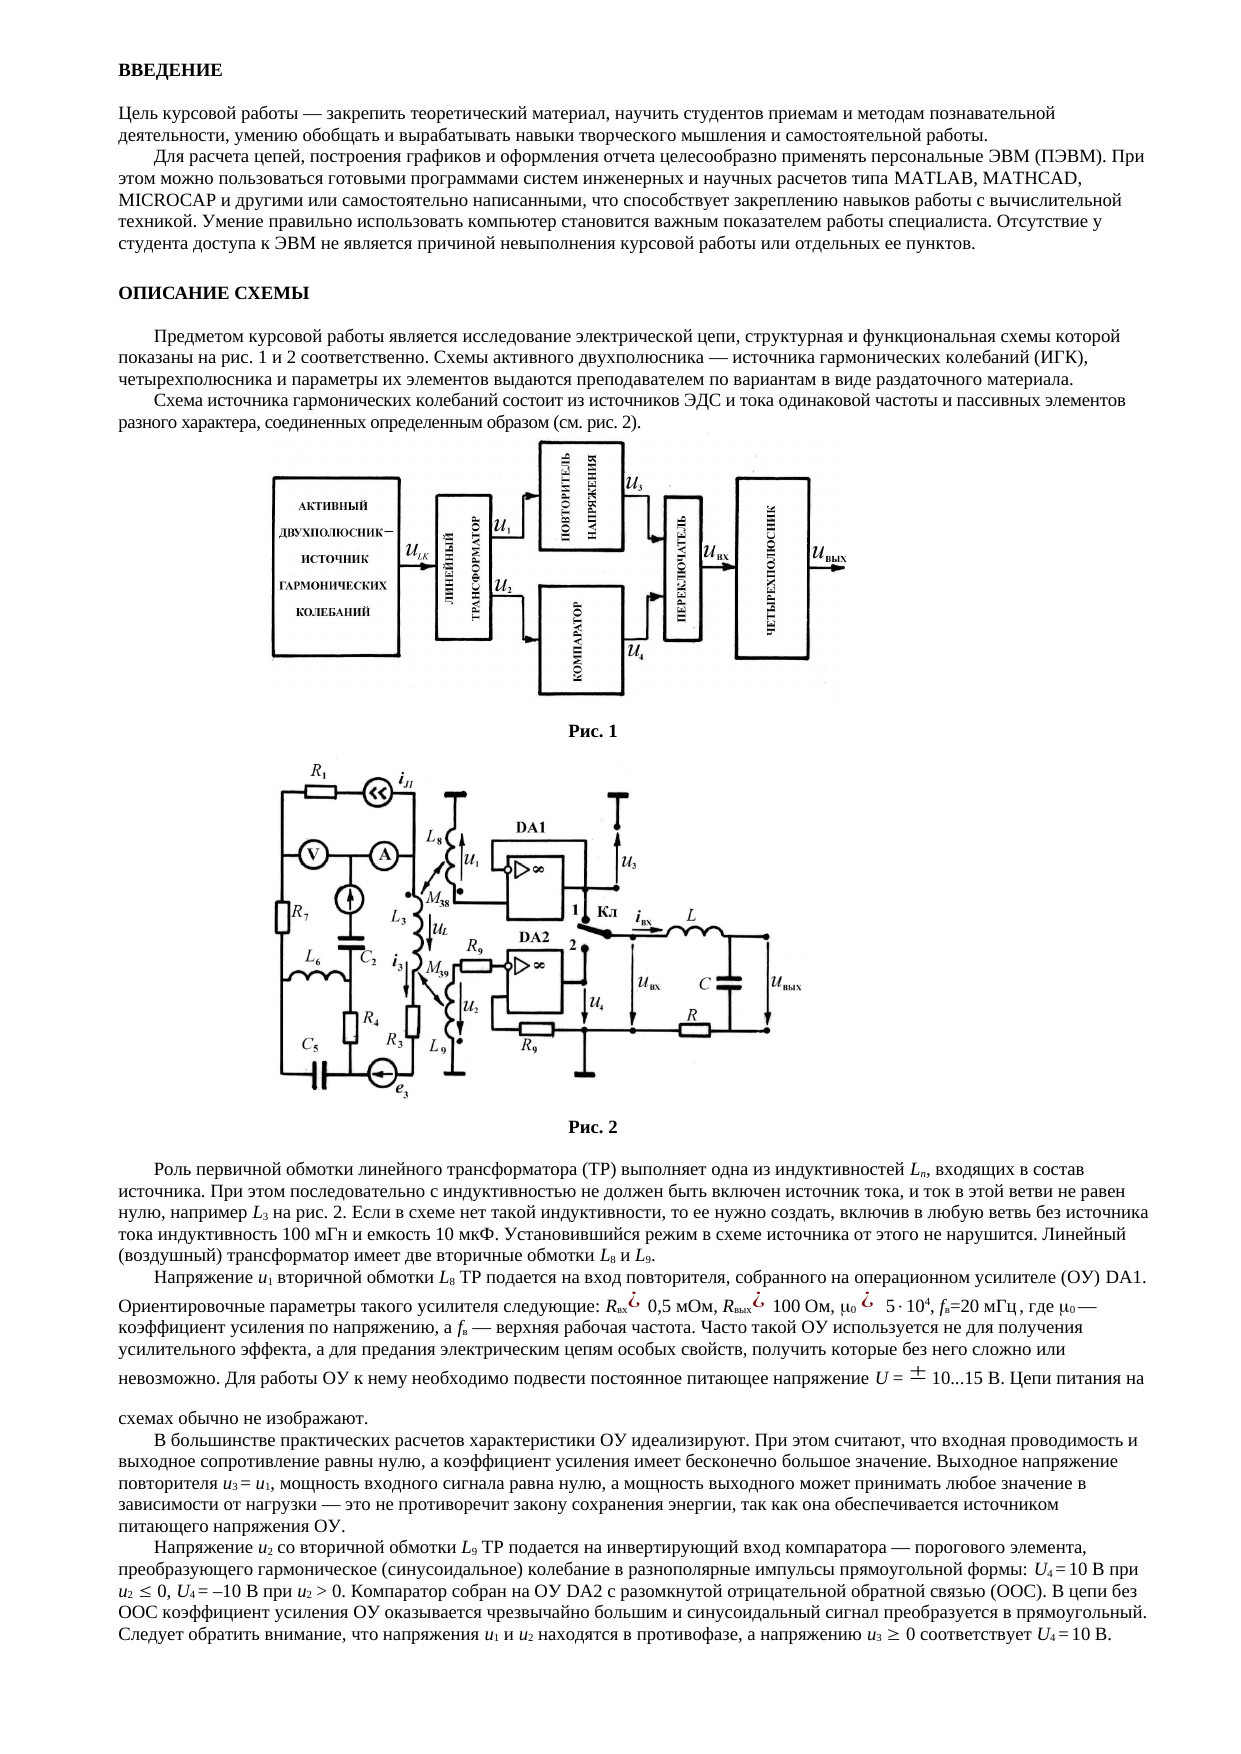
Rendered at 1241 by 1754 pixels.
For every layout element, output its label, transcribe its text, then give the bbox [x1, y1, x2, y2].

text Рис. 2 [493, 1116, 1152, 1137]
picture [268, 757, 809, 1103]
text Предметом курсовой работы является исследование электрической цепи, структурная и функциональная схемы которой показаны на рис. 1 и 2 соответственно. Схемы активного двухполюсника — источника гармонических колебаний (ИГК), четырехполюсника и параметры их элементов выдаются преподавателем по вариантам в виде раздаточного материала. [118, 325, 1152, 389]
text Напряжение u2 со вторичной обмотки L9 ТР подается на инвертирующий вход компаратора — порогового элемента, преобразующего гармоническое (синусоидальное) колебание в разнополярные импульсы прямоугольной формы: U4 = 10 В при u2 0, U4 = –10 В при u2 > 0. Компаратор собран на ОУ DA2 с разомкнутой отрицательной обратной связью (ООС). В цепи без ООС коэффициент усиления ОУ оказывается чрезвычайно большим и синусоидальный сигнал преобразуется в прямоугольный. Следует обратить внимание, что напряжения u1 и u2 находятся в противофазе, а напряжению u3 0 соответствует U4 = 10 В. [118, 1536, 1152, 1644]
text Рис. 1 [493, 719, 1152, 741]
text ВВЕДЕНИЕ [118, 59, 1152, 81]
text Роль первичной обмотки линейного трансформатора (ТР) выполняет одна из индуктивностей Ln, входящих в состав источника. При этом последовательно с индуктивностью не должен быть включен источник тока, и ток в этой ветви не равен нулю, например L3 на рис. 2. Если в схеме нет такой индуктивности, то ее нужно создать, включив в любую ветвь без источника тока индуктивность 100 мГн и емкость 10 мкФ. Установившийся режим в схеме источника от этого не нарушится. Линейный (воздушный) трансформатор имеет две вторичные обмотки L8 и L9. [118, 1158, 1152, 1266]
text Напряжение u1 вторичной обмотки L8 ТР подается на вход повторителя, собранного на операционном усилителе (ОУ) DA1. Ориентировочные параметры такого усилителя следующие: Rвх0,5 мОм, Rвых100 Ом, 0 5104, fв=20 мГц , где 0 — коэффициент усиления по напряжению, а fв — верхняя рабочая частота. Часто такой ОУ используется не для получения усилительного эффекта, а для предания электрическим цепям особых свойств, получить которые без него сложно или невозможно. Для работы ОУ к нему необходимо подвести постоянное питающее напряжение U = 10...15 В. Цепи питания на схемах обычно не изображают. [118, 1266, 1152, 1428]
picture [268, 432, 850, 703]
subtitle ОПИСАНИЕ СХЕМЫ [118, 282, 1152, 304]
text Цель курсовой работы — закрепить теоретический материал, научить студентов приемам и методам познавательной деятельности, умению обобщать и вырабатывать навыки творческого мышления и самостоятельной работы. [118, 102, 1152, 145]
text В большинстве практических расчетов характеристики ОУ идеализируют. При этом считают, что входная проводимость и выходное сопротивление равны нулю, а коэффициент усиления имеет бесконечно большое значение. Выходное напряжение повторителя u3 = u1, мощность входного сигнала равна нулю, а мощность выходного может принимать любое значение в зависимости от нагрузки — это не противоречит закону сохранения энергии, так как она обеспечивается источником питающего напряжения ОУ. [118, 1428, 1152, 1536]
text Схема источника гармонических колебаний состоит из источников ЭДС и тока одинаковой частоты и пассивных элементов разного характера, соединенных определенным образом (см. рис. 2). [118, 389, 1152, 432]
text Для расчета цепей, построения графиков и оформления отчета целесообразно применять персональные ЭВМ (ПЭВМ). При этом можно пользоваться готовыми программами систем инженерных и научных расчетов типа MATLAB, MATHCAD, MICROCAP и другими или самостоятельно написанными, что способствует закреплению навыков работы с вычислительной техникой. Умение правильно использовать компьютер становится важным показателем работы специалиста. Отсутствие у студента доступа к ЭВМ не является причиной невыполнения курсовой работы или отдельных ее пунктов. [118, 145, 1152, 253]
